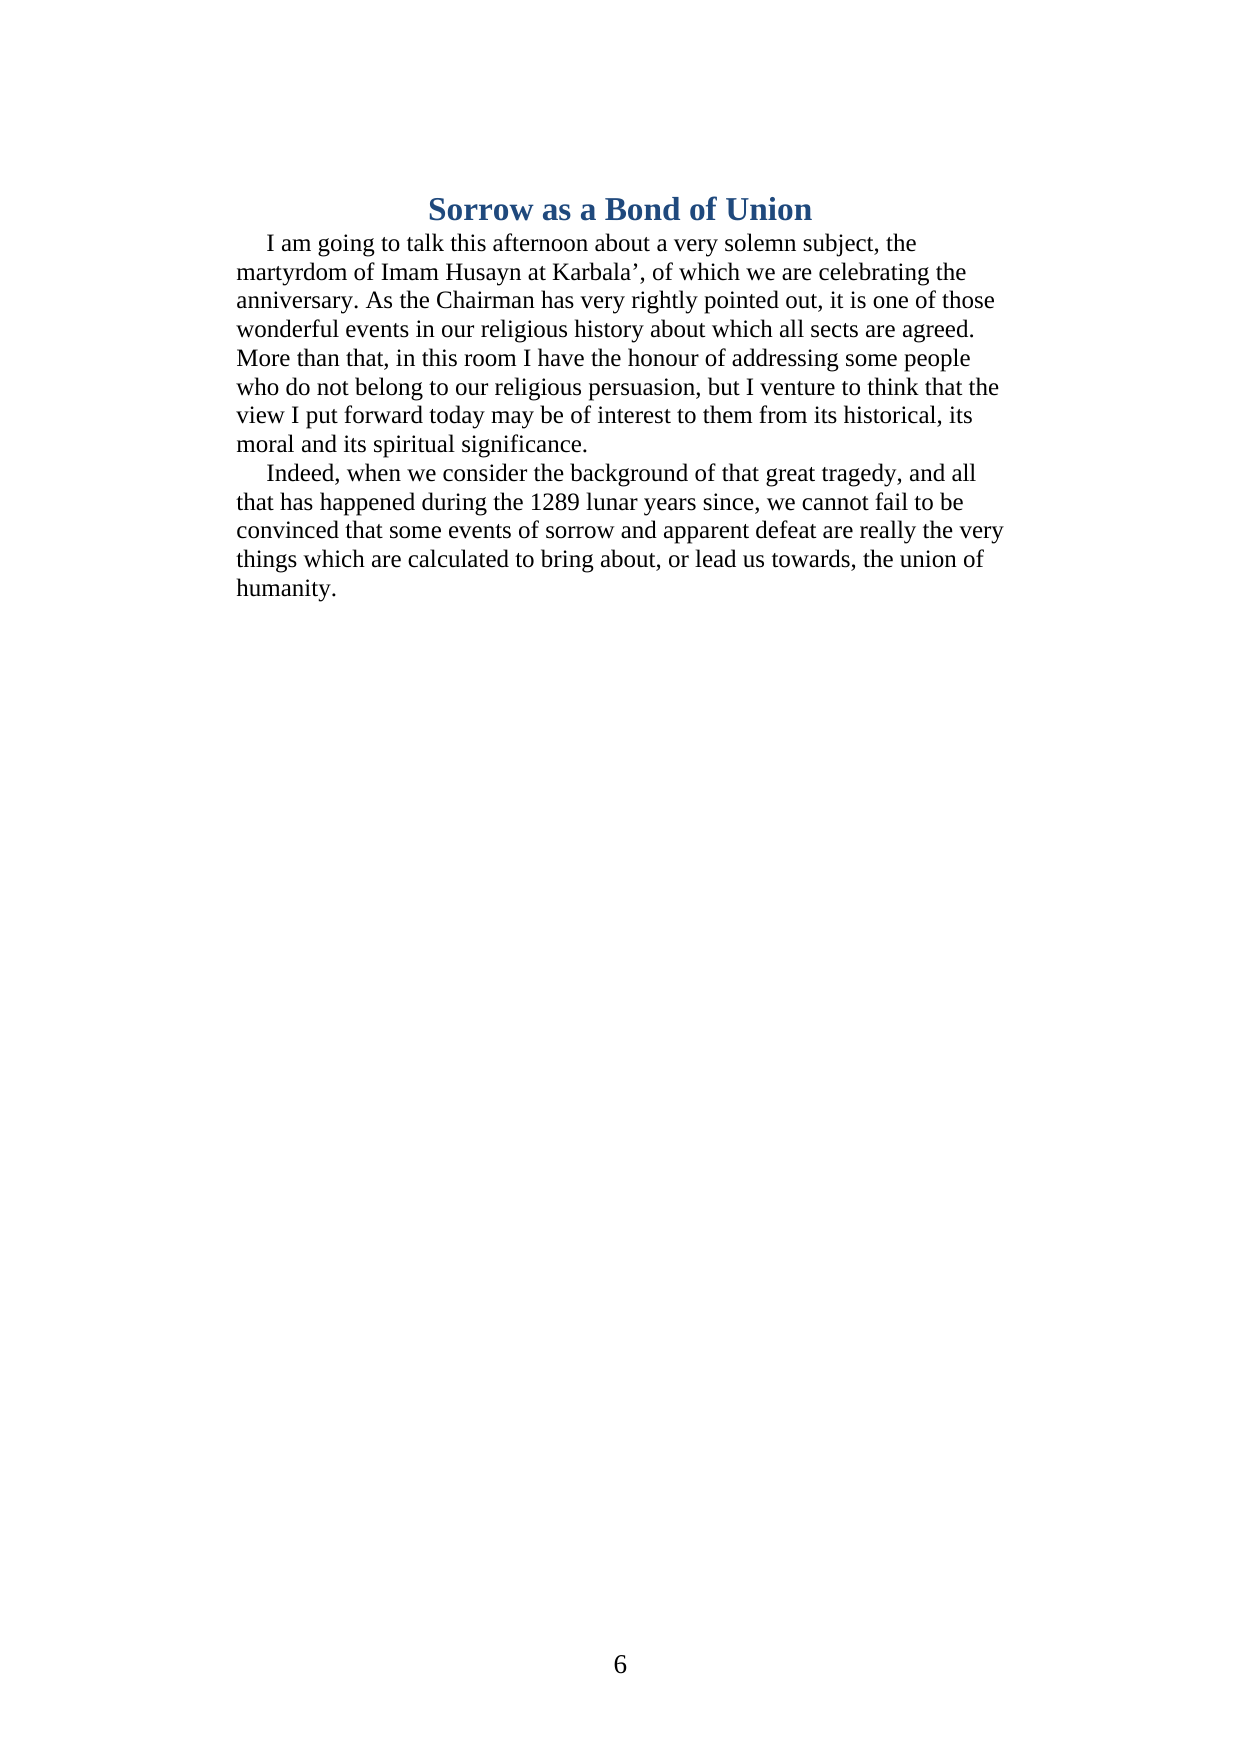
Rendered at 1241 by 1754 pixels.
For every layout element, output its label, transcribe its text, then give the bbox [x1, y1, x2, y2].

text Indeed, when we consider the background of that great tragedy, and all that has happened during the 1289 lunar years since, we cannot fail to be convinced that some events of sorrow and apparent defeat are really the very things which are calculated to bring about, or lead us towards, the union of humanity. [236, 458, 1004, 602]
text I am going to talk this afternoon about a very solemn subject, the martyrdom of Imam Husayn at Karbala’, of which we are celebrating the anniversary. As the Chairman has very rightly pointed out, it is one of those wonderful events in our religious history about which all sects are agreed. More than that, in this room I have the honour of addressing some people who do not belong to our religious persuasion, but I venture to think that the view I put forward today may be of interest to them from its historical, its moral and its spiritual significance. [236, 228, 1004, 458]
subtitle Sorrow as a Bond of Union [236, 190, 1004, 228]
